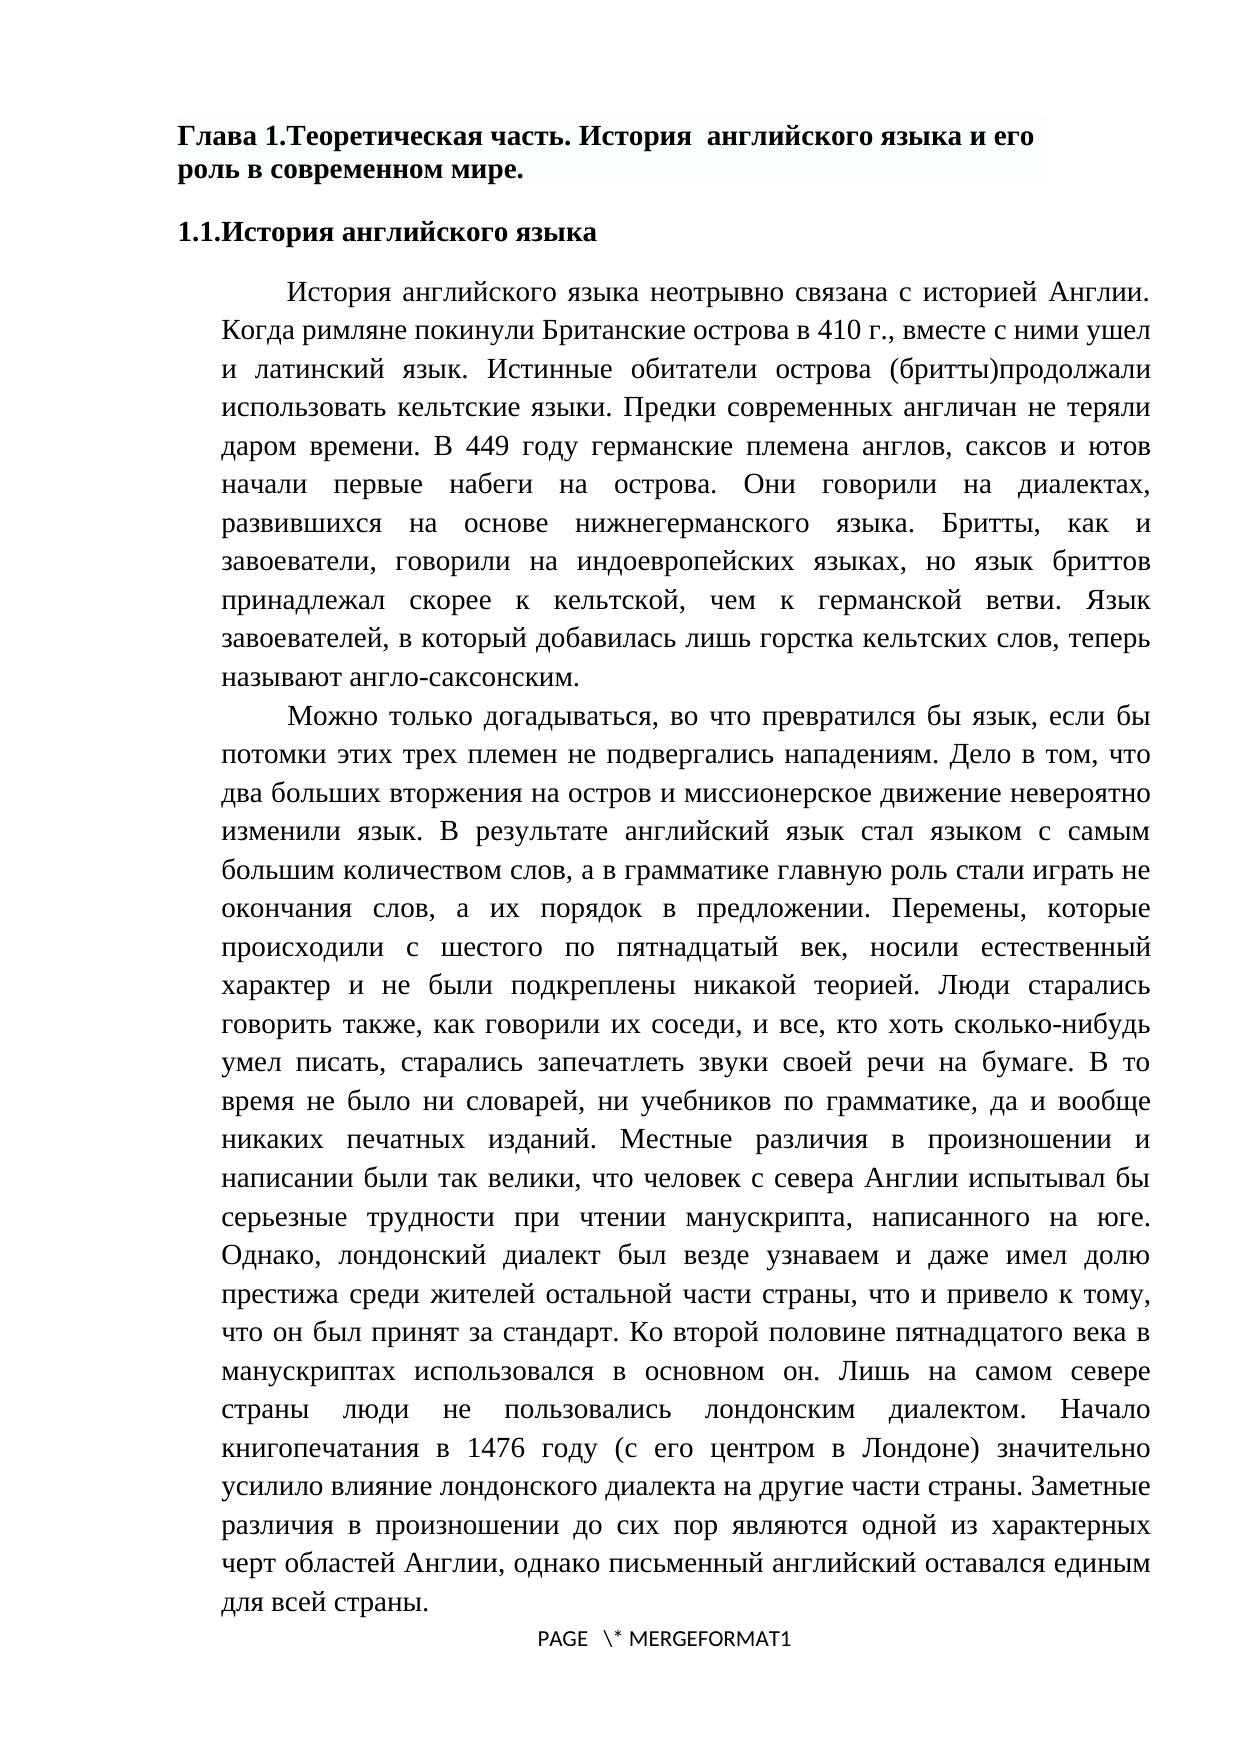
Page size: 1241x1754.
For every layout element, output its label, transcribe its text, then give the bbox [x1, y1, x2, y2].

text Глава 1.Теоретическая часть. История английского языка и его роль в современном мире. [177, 118, 1047, 185]
text 1.1.История английского языка [177, 214, 1152, 248]
list Можно только догадываться, во что превратился бы язык, если бы потомки этих трех племен не подвергались нападениям. Дело в том, что два больших вторжения на остров и миссионерское движение невероятно изменили язык. В результате английский язык стал языком с самым большим количеством слов, а в грамматике главную роль стали играть не окончания слов, а их порядок в предложении. Перемены, которые происходили с шестого по пятнадцатый век, носили естественный характер и не были подкреплены никакой теорией. Люди старались говорить также, как говорили их соседи, и все, кто хоть сколько-нибудь умел писать, старались запечатлеть звуки своей речи на бумаге. В то время не было ни словарей, ни учебников по грамматике, да и вообще никаких печатных изданий. Местные различия в произношении и написании были так велики, что человек с севера Англии испытывал бы серьезные трудности при чтении манускрипта, написанного на юге. Однако, лондонский диалект был везде узнаваем и даже имел долю престижа среди жителей остальной части страны, что и привело к тому, что он был принят за стандарт. Ко второй половине пятнадцатого века в манускриптах использовался в основном он. Лишь на самом севере страны люди не пользовались лондонским диалектом. Начало книгопечатания в 1476 году (с его центром в Лондоне) значительно усилило влияние лондонского диалекта на другие части страны. Заметные различия в произношении до сих пор являются одной из характерных черт областей Англии, однако письменный английский оставался единым для всей страны. [221, 698, 1152, 1618]
list История английского языка неотрывно связана с историей Англии. Когда римляне покинули Британские острова в 410 г., вместе с ними ушел и латинский язык. Истинные обитатели острова (бритты)продолжали использовать кельтские языки. Предки современных англичан не теряли даром времени. В 449 году германские племена англов, саксов и ютов начали первые набеги на острова. Они говорили на диалектах, развившихся на основе нижнегерманского языка. Бритты, как и завоеватели, говорили на индоевропейских языках, но язык бриттов принадлежал скорее к кельтской, чем к германской ветви. Язык завоевателей, в который добавилась лишь горстка кельтских слов, теперь называют англо-саксонским. [221, 274, 1152, 693]
